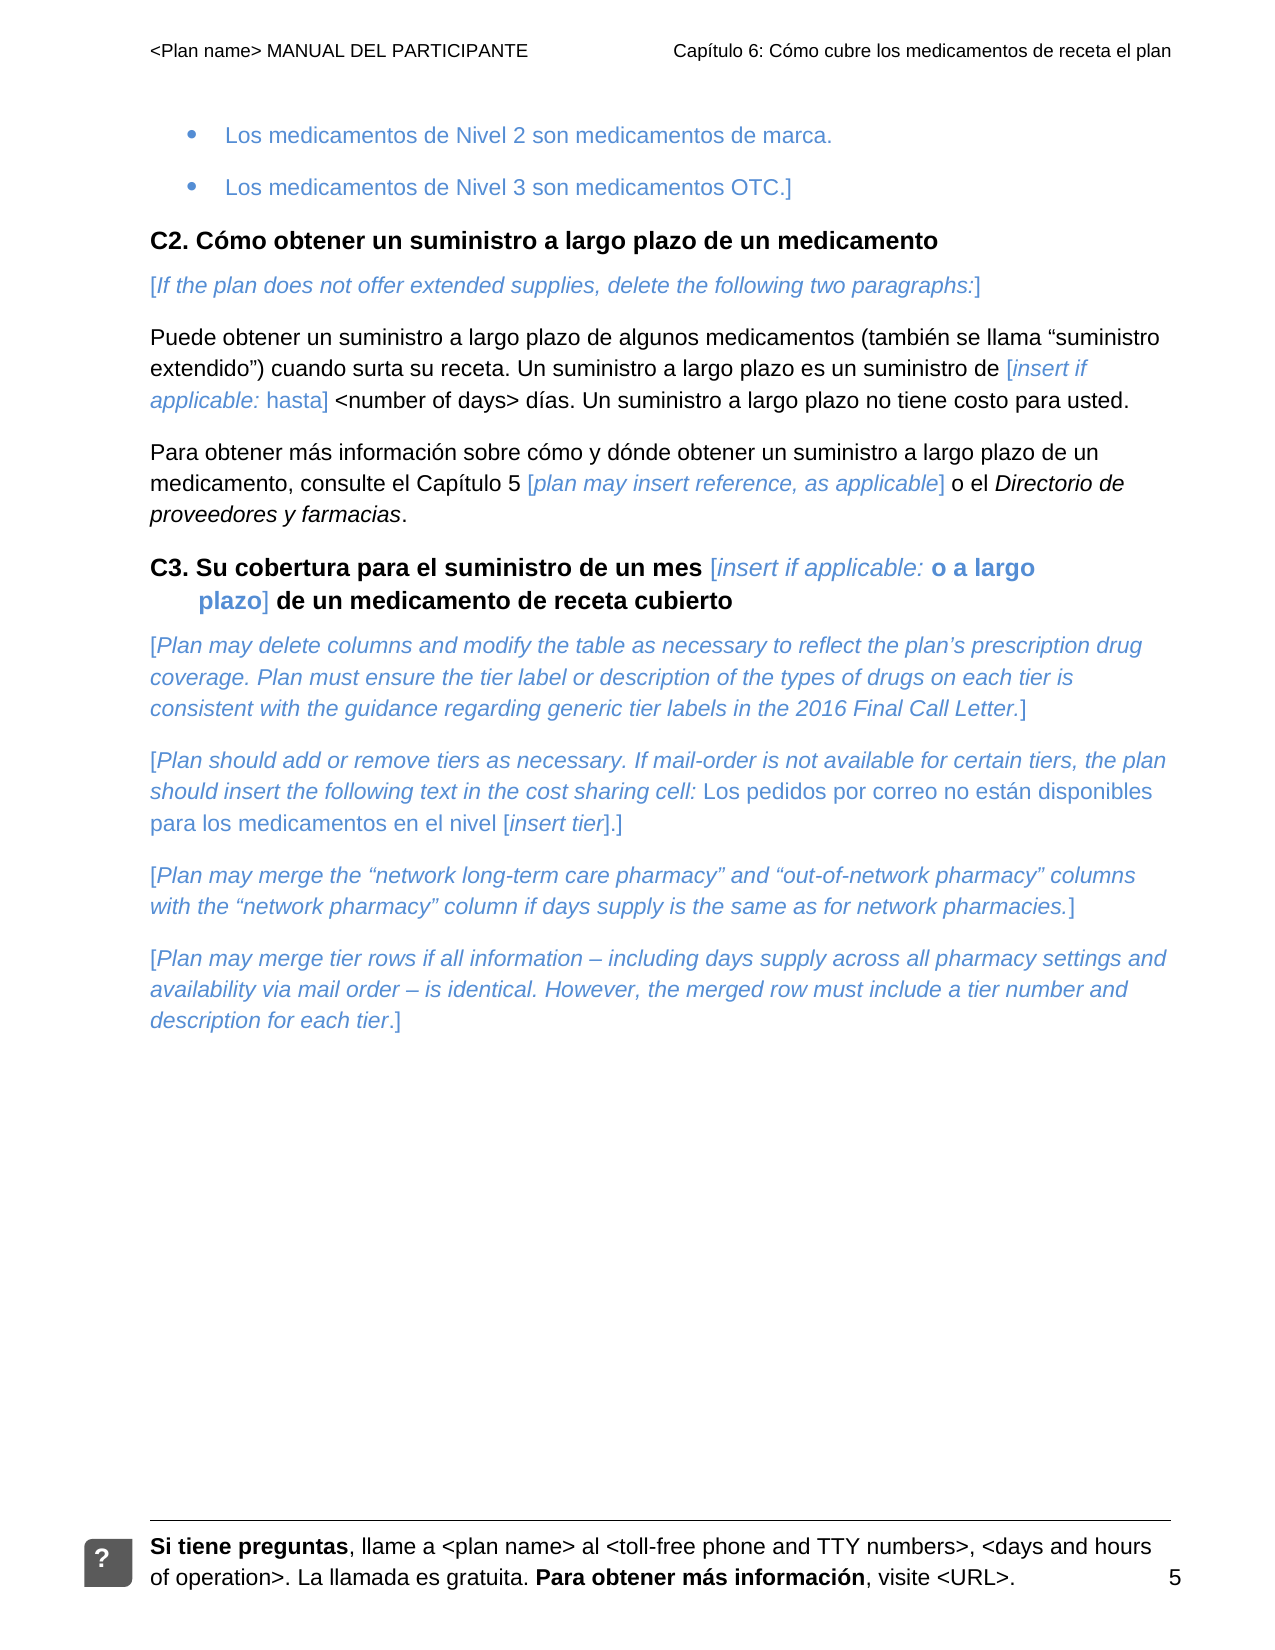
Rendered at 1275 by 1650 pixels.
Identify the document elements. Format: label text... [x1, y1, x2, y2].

text Para obtener más información sobre cómo y dónde obtener un suministro a largo plazo de un medicamento, consulte el Capítulo 5 [plan may insert reference, as applicable] o el Directorio de proveedores y farmacias. [150, 435, 1171, 529]
text [Plan should add or remove tiers as necessary. If mail-order is not available for certain tiers, the plan should insert the following text in the cost sharing cell: Los pedidos por correo no están disponibles para los medicamentos en el nivel [insert tier].] [150, 743, 1171, 837]
subtitle C3. Su cobertura para el suministro de un mes [insert if applicable: o a largo plazo] de un medicamento de receta cubierto [150, 550, 1096, 616]
list Los medicamentos de Nivel 2 son medicamentos de marca. [187, 118, 1171, 150]
text [Plan may merge the “network long-term care pharmacy” and “out-of-network pharmacy” columns with the “network pharmacy” column if days supply is the same as for network pharmacies.] [150, 858, 1171, 921]
text Puede obtener un suministro a largo plazo de algunos medicamentos (también se llama “suministro extendido”) cuando surta su receta. Un suministro a largo plazo es un suministro de [insert if applicable: hasta] <number of days> días. Un suministro a largo plazo no tiene costo para usted. [150, 321, 1171, 414]
subtitle C2. Cómo obtener un suministro a largo plazo de un medicamento [150, 223, 1096, 256]
text [Plan may merge tier rows if all information – including days supply across all pharmacy settings and availability via mail order – is identical. However, the merged row must include a tier number and description for each tier.] [150, 941, 1171, 1035]
text [Plan may delete columns and modify the table as necessary to reflect the plan’s prescription drug coverage. Plan must ensure the tier label or description of the types of drugs on each tier is consistent with the guidance regarding generic tier labels in the 2016 Final Call Letter.] [150, 629, 1171, 723]
list Los medicamentos de Nivel 3 son medicamentos OTC.] [187, 171, 1171, 202]
text [If the plan does not offer extended supplies, delete the following two paragraphs:] [150, 268, 1171, 300]
